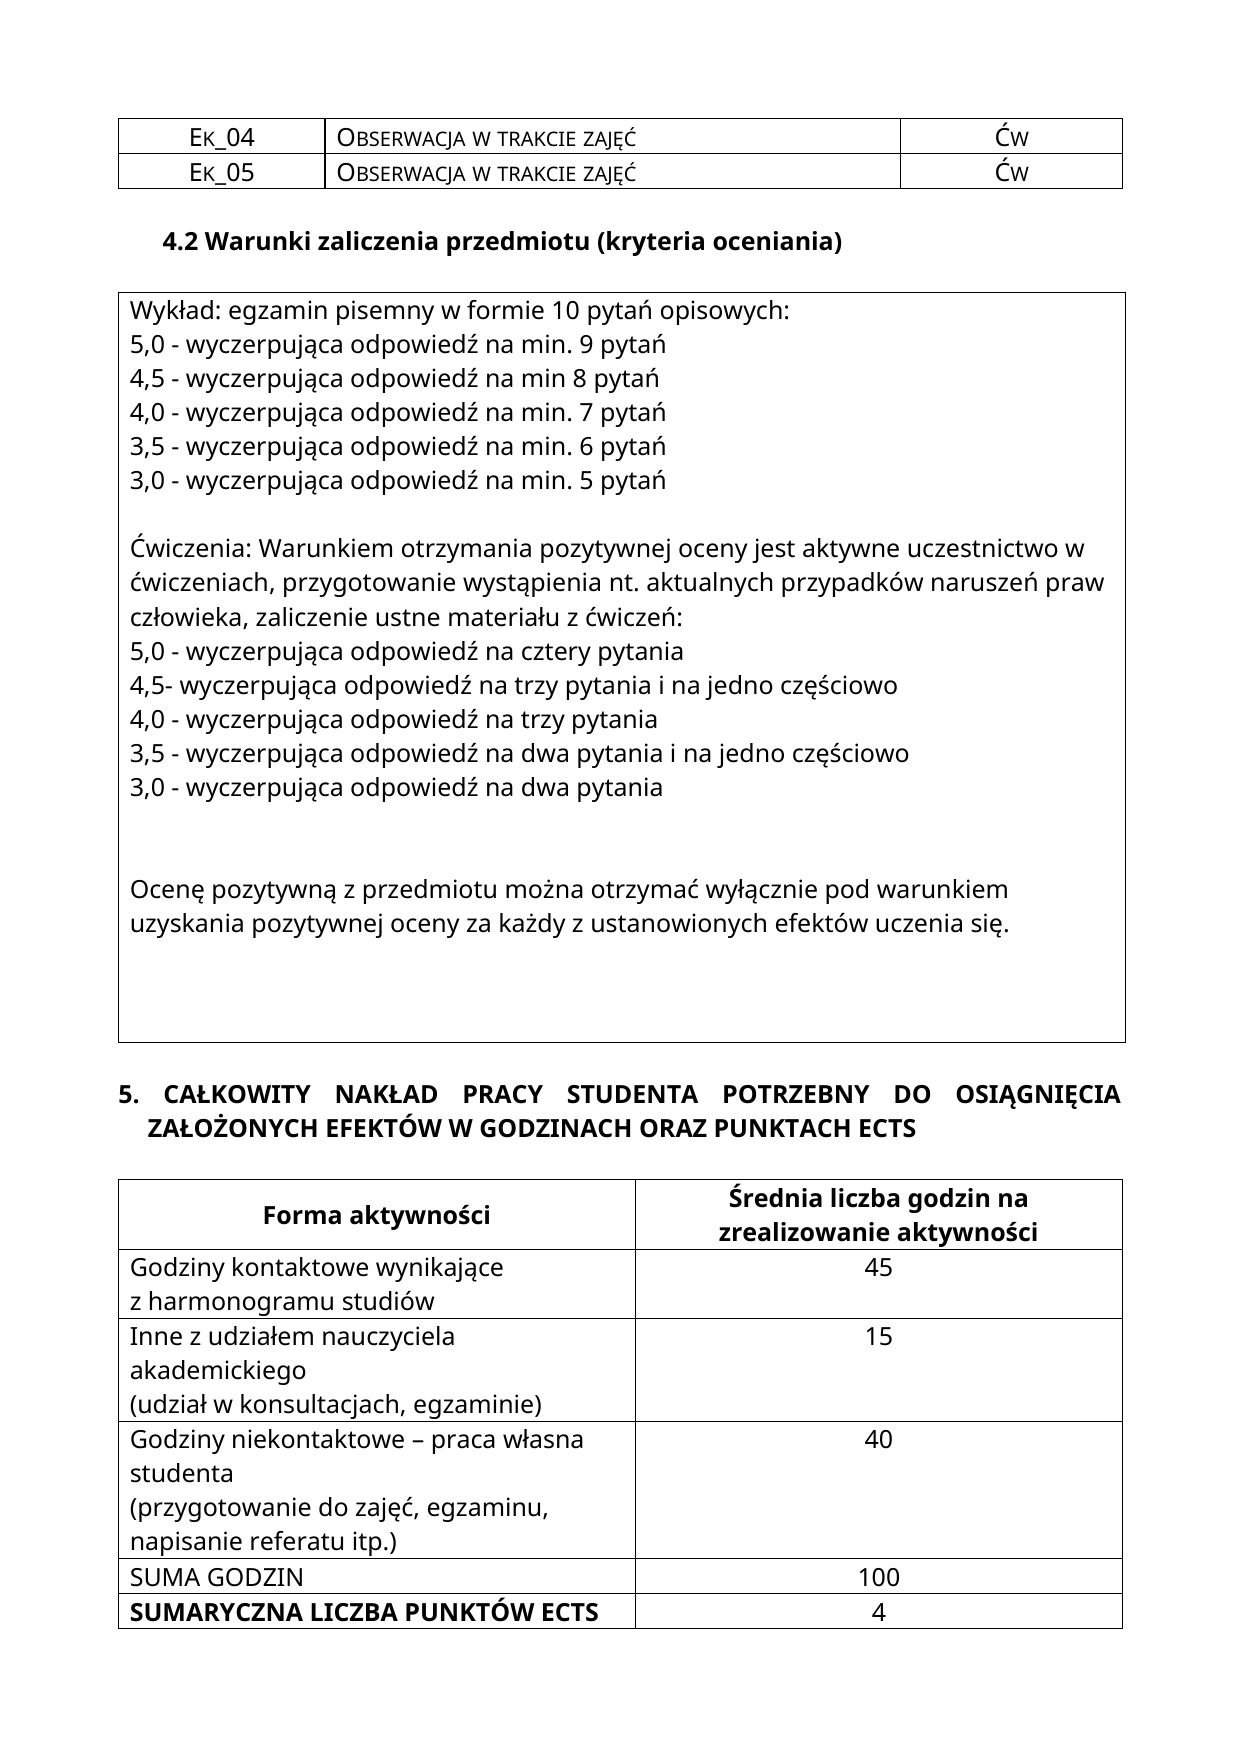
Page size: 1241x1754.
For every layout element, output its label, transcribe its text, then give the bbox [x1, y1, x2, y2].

table_cell SUMARYCZNA LICZBA PUNKTÓW ECTS [119, 1594, 635, 1628]
table_header Średnia liczba godzin na zrealizowanie aktywności [636, 1180, 1122, 1248]
table_header Forma aktywności [119, 1180, 635, 1248]
table_cell 45 [636, 1250, 1122, 1318]
table_cell 4 [636, 1594, 1122, 1628]
table_cell 100 [636, 1559, 1122, 1593]
table_cell Ćw [901, 119, 1122, 153]
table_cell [326, 119, 900, 153]
table_cell 40 [636, 1422, 1122, 1558]
table_cell Godziny niekontaktowe – praca własna studenta (przygotowanie do zajęć, egzaminu, napisanie referatu itp.) [119, 1422, 635, 1558]
table_cell Ek_05 [119, 154, 324, 188]
table_header Wykład: egzamin pisemny w formie 10 pytań opisowych: 5,0 - wyczerpująca odpowiedź na min. 9 pytań 4,5 - wyczerpująca odpowiedź na min 8 pytań 4,0 - wyczerpująca odpowiedź na min. 7 pytań 3,5 - wyczerpująca odpowiedź na min. 6 pytań 3,0 - wyczerpująca odpowiedź na min. 5 pytań Ćwiczenia: Warunkiem otrzymania pozytywnej oceny jest aktywne uczestnictwo w ćwiczeniach, przygotowanie wystąpienia nt. aktualnych przypadków naruszeń praw człowieka, zaliczenie ustne materiału z ćwiczeń: 5,0 - wyczerpująca odpowiedź na cztery pytania 4,5- wyczerpująca odpowiedź na trzy pytania i na jedno częściowo 4,0 - wyczerpująca odpowiedź na trzy pytania 3,5 - wyczerpująca odpowiedź na dwa pytania i na jedno częściowo 3,0 - wyczerpująca odpowiedź na dwa pytania Ocenę pozytywną z przedmiotu można otrzymać wyłącznie pod warunkiem uzyskania pozytywnej oceny za każdy z ustanowionych efektów uczenia się. [119, 293, 1125, 1042]
table_cell Ćw [901, 154, 1122, 188]
table_cell 15 [636, 1319, 1122, 1421]
table_cell Obserwacja w trakcie zajęć [326, 154, 900, 188]
table_cell Ek_04 [119, 119, 324, 153]
table_cell Godziny kontaktowe wynikające z harmonogramu studiów [119, 1250, 635, 1318]
text 5. CAŁKOWITY NAKŁAD PRACY STUDENTA POTRZEBNY DO OSIĄGNIĘCIA ZAŁOŻONYCH EFEKTÓW W GODZINACH ORAZ PUNKTACH ECTS [118, 1077, 1122, 1145]
table_cell Inne z udziałem nauczyciela akademickiego (udział w konsultacjach, egzaminie) [119, 1319, 635, 1421]
text 4.2 Warunki zaliczenia przedmiotu (kryteria oceniania) [162, 223, 1122, 257]
table_cell SUMA GODZIN [119, 1559, 635, 1593]
